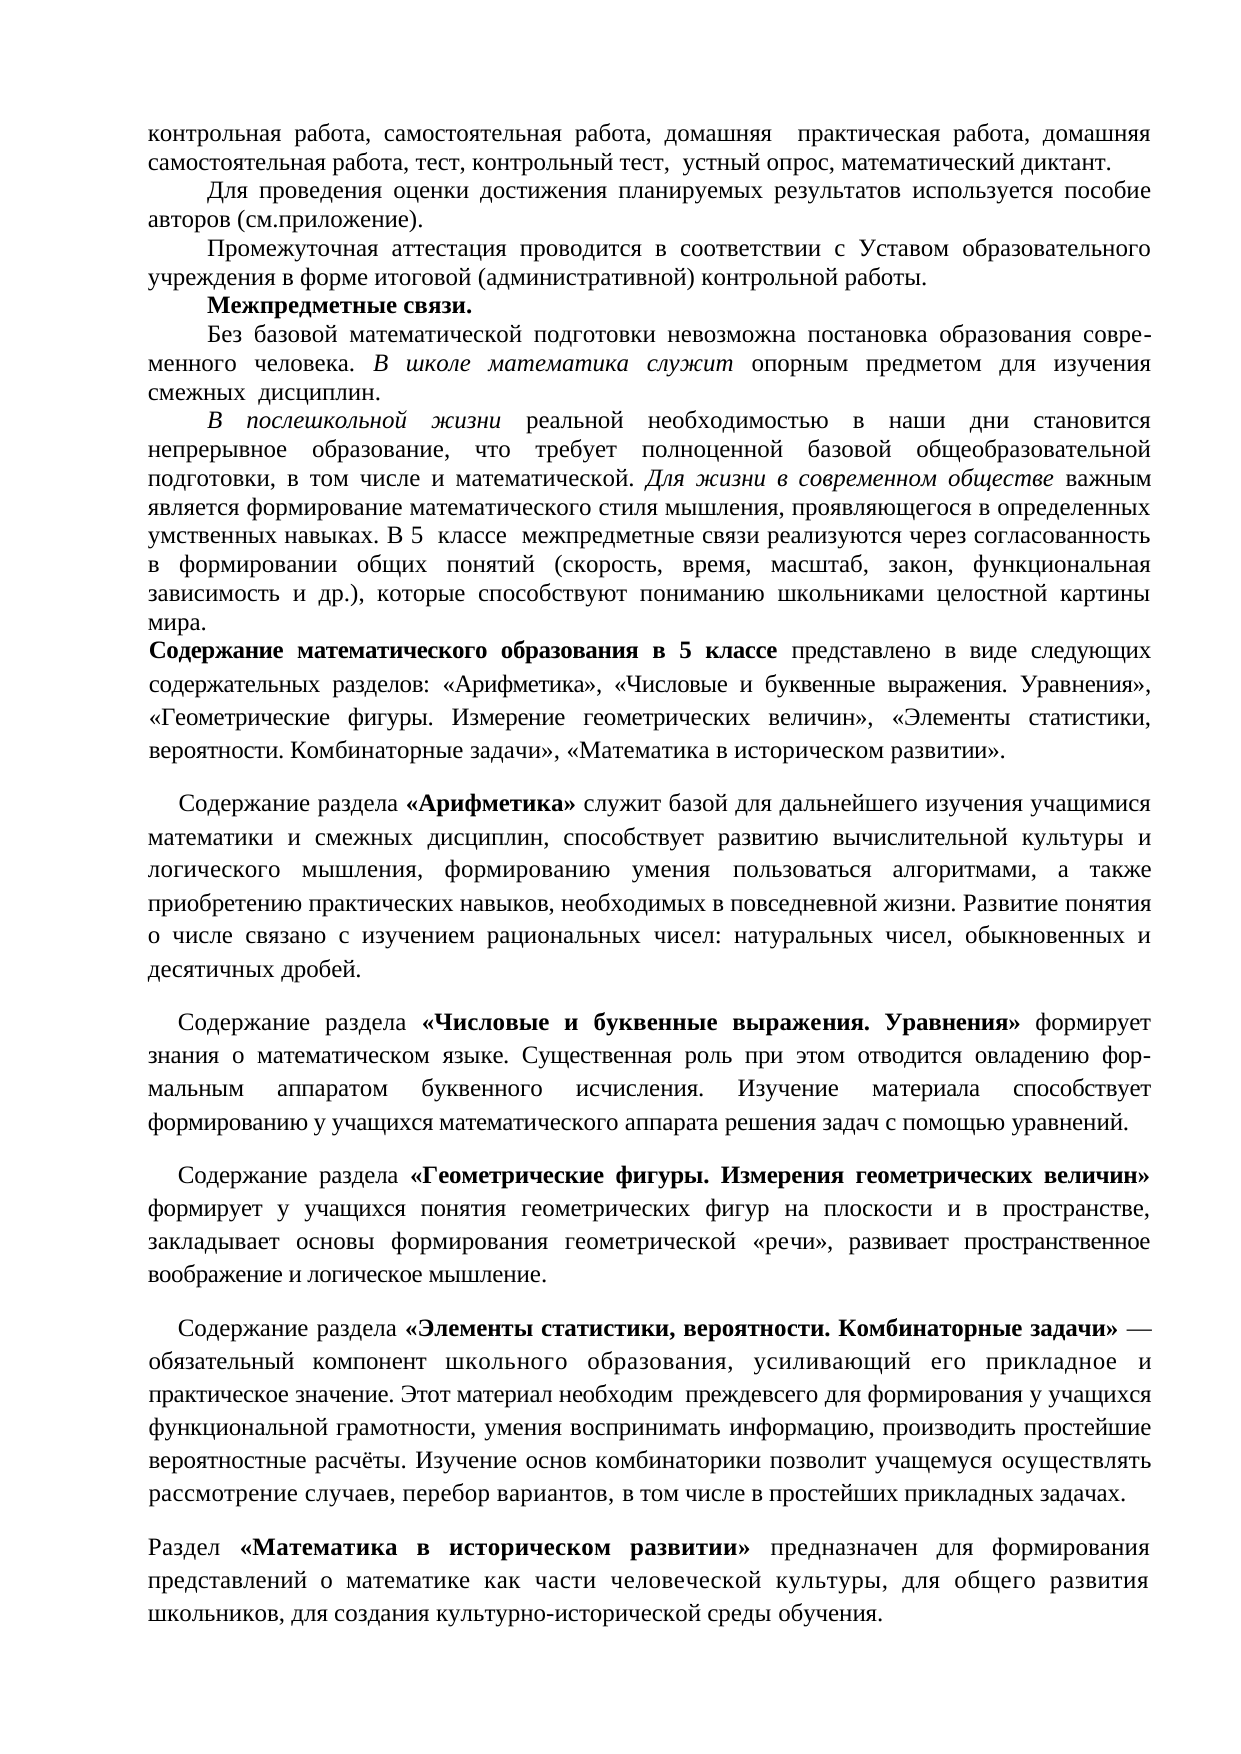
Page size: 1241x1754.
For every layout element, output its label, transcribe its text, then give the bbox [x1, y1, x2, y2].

text Содержание раздела «Элементы статистики, вероятности. Комбинаторные задачи» — обязательный компонент школьного образования, усиливающий его прикладное и практическое значение. Этот материал необходим преждевсего для формирования у учащихся функциональной грамотности, умения воспринимать информацию, производить простейшие вероятностные расчёты. Изучение основ комбинаторики позволит учащемуся осуществлять рассмотрение случаев, перебор вариантов, в том числе в простейших прикладных задачах. [148, 1313, 1152, 1507]
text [148, 118, 1152, 176]
text Содержание раздела «Арифметика» служит базой для дальнейшего изучения учащимися математики и смежных дисциплин, способствует развитию вычислительной культуры и логического мышления, формированию умения пользоваться алгоритмами, а также приобретению практических навыков, необходимых в повседневной жизни. Развитие понятия о числе связано с изучением рациональных чисел: натуральных чисел, обыкновенных и десятичных дробей. [148, 788, 1152, 982]
text В послешкольной жизни реальной необходимостью в наши дни становится непрерывное образование, что требует полноценной базовой общеобразовательной подготовки, в том числе и математической. Для жизни в современном обществе важным является формирование математического стиля мышления, проявляющегося в определенных умственных навыках. В 5 классе межпредметные связи реализуются через согласованность в формировании общих понятий (скорость, время, масштаб, закон, функциональная зависимость и др.), которые способствуют пониманию школьниками целостной картины мира. [148, 406, 1152, 636]
text Для проведения оценки достижения планируемых результатов используется пособие авторов (см.приложение). [148, 176, 1152, 233]
text Без базовой математической подготовки невозможна постановка образования современного человека. В школе математика служит опорным предметом для изучения смежных дисциплин. [148, 319, 1152, 406]
text Раздел «Математика в историческом развитии» предназначен для формирования представлений о математике как части человеческой культуры, для общего развития школьников, для создания культурно-исторической среды обучения. [148, 1532, 1150, 1627]
text Межпредметные связи. [148, 291, 1152, 319]
text Промежуточная аттестация проводится в соответствии с Уставом образовательного учреждения в форме итоговой (административной) контрольной работы. [148, 233, 1152, 291]
text Содержание раздела «Числовые и буквенные выражения. Уравнения» формирует знания о математическом языке. Существенная роль при этом отводится овладению формальным аппаратом буквенного исчисления. Изучение материала способствует формированию у учащихся математического аппарата решения задач с помощью уравнений. [148, 1007, 1151, 1135]
text Содержание математического образования в 5 классе представлено в виде следующих содержательных разделов: «Арифметика», «Числовые и буквенные выражения. Уравнения», «Геометрические фигуры. Измерение геометрических величин», «Элементы статистики, вероятности. Комбинаторные задачи», «Математика в историческом развитии». [149, 636, 1151, 763]
text Содержание раздела «Геометрические фигуры. Измерения геометрических величин» формирует у учащихся понятия геометрических фигур на плоскости и в пространстве, закладывает основы формирования геометрической «речи», развивает пространственное воображение и логическое мышление. [148, 1160, 1151, 1288]
